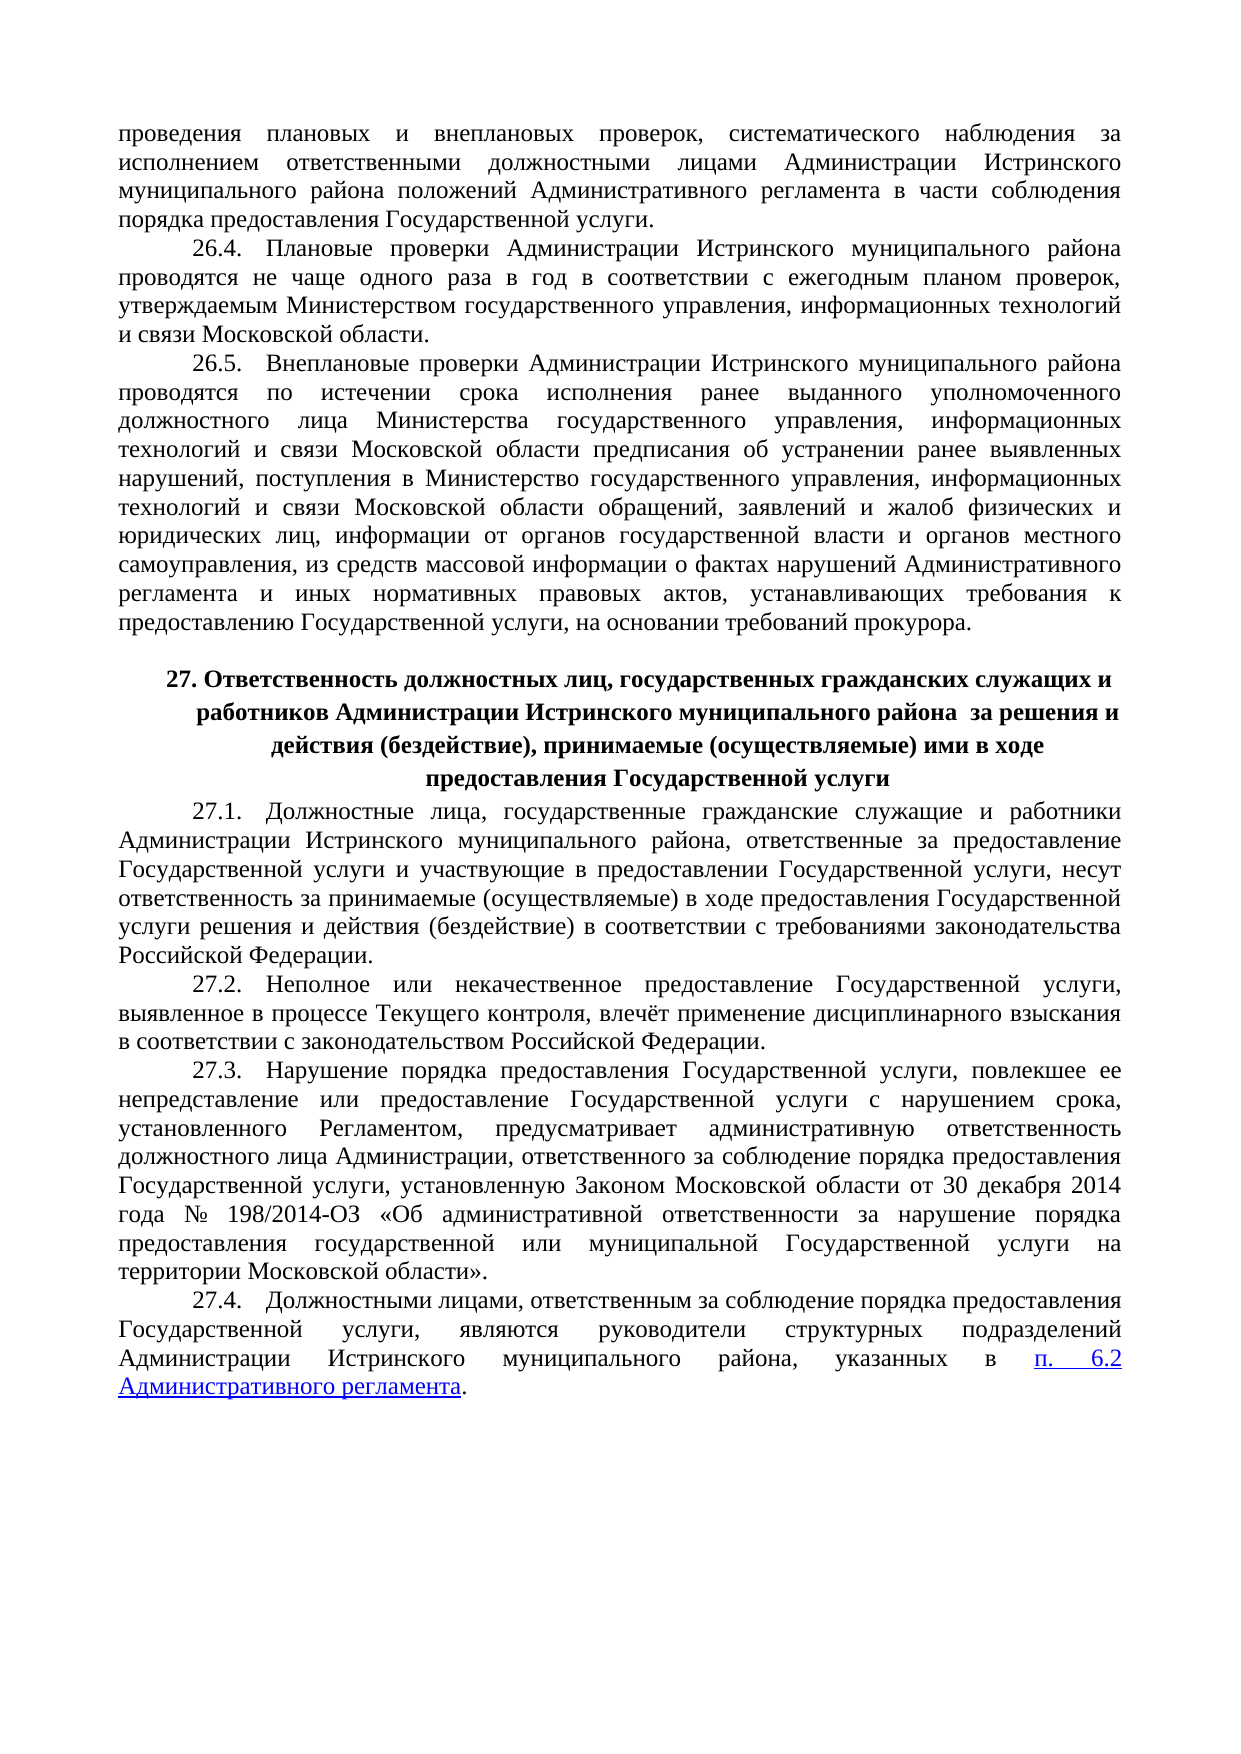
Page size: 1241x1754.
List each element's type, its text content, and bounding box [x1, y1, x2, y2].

list Плановые проверки Администрации Истринского муниципального района проводятся не чаще одного раза в год в соответствии с ежегодным планом проверок, утверждаемым Министерством государственного управления, информационных технологий и связи Московской области. [118, 233, 1122, 348]
list Нарушение порядка предоставления Государственной услуги, повлекшее ее непредставление или предоставление Государственной услуги с нарушением срока, установленного Регламентом, предусматривает административную ответственность должностного лица Администрации, ответственного за соблюдение порядка предоставления Государственной услуги, установленную Законом Московской области от 30 декабря 2014 года № 198/2014-ОЗ «Об административной ответственности за нарушение порядка предоставления государственной или муниципальной Государственной услуги на территории Московской области». [118, 1055, 1122, 1285]
list Неполное или некачественное предоставление Государственной услуги, выявленное в процессе Текущего контроля, влечёт применение дисциплинарного взыскания в соответствии с законодательством Российской Федерации. [118, 969, 1122, 1055]
list Ответственность должностных лиц, государственных гражданских служащих и работников Администрации Истринского муниципального района за решения и действия (бездействие), принимаемые (осуществляемые) ими в ходе предоставления Государственной услуги [156, 664, 1122, 792]
list Внеплановые проверки Администрации Истринского муниципального района проводятся по истечении срока исполнения ранее выданного уполномоченного должностного лица Министерства государственного управления, информационных технологий и связи Московской области предписания об устранении ранее выявленных нарушений, поступления в Министерство государственного управления, информационных технологий и связи Московской области обращений, заявлений и жалоб физических и юридических лиц, информации от органов государственной власти и органов местного самоуправления, из средств массовой информации о фактах нарушений Административного регламента и иных нормативных правовых актов, устанавливающих требования к предоставлению Государственной услуги, на основании требований прокурора. [118, 348, 1122, 636]
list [118, 118, 1122, 233]
list Должностными лицами, ответственным за соблюдение порядка предоставления Государственной услуги, являются руководители структурных подразделений Администрации Истринского муниципального района, указанных в п. 6.2 Административного регламента. [118, 1285, 1122, 1400]
list Должностные лица, государственные гражданские служащие и работники Администрации Истринского муниципального района, ответственные за предоставление Государственной услуги и участвующие в предоставлении Государственной услуги, несут ответственность за принимаемые (осуществляемые) в ходе предоставления Государственной услуги решения и действия (бездействие) в соответствии с требованиями законодательства Российской Федерации. [118, 796, 1122, 969]
